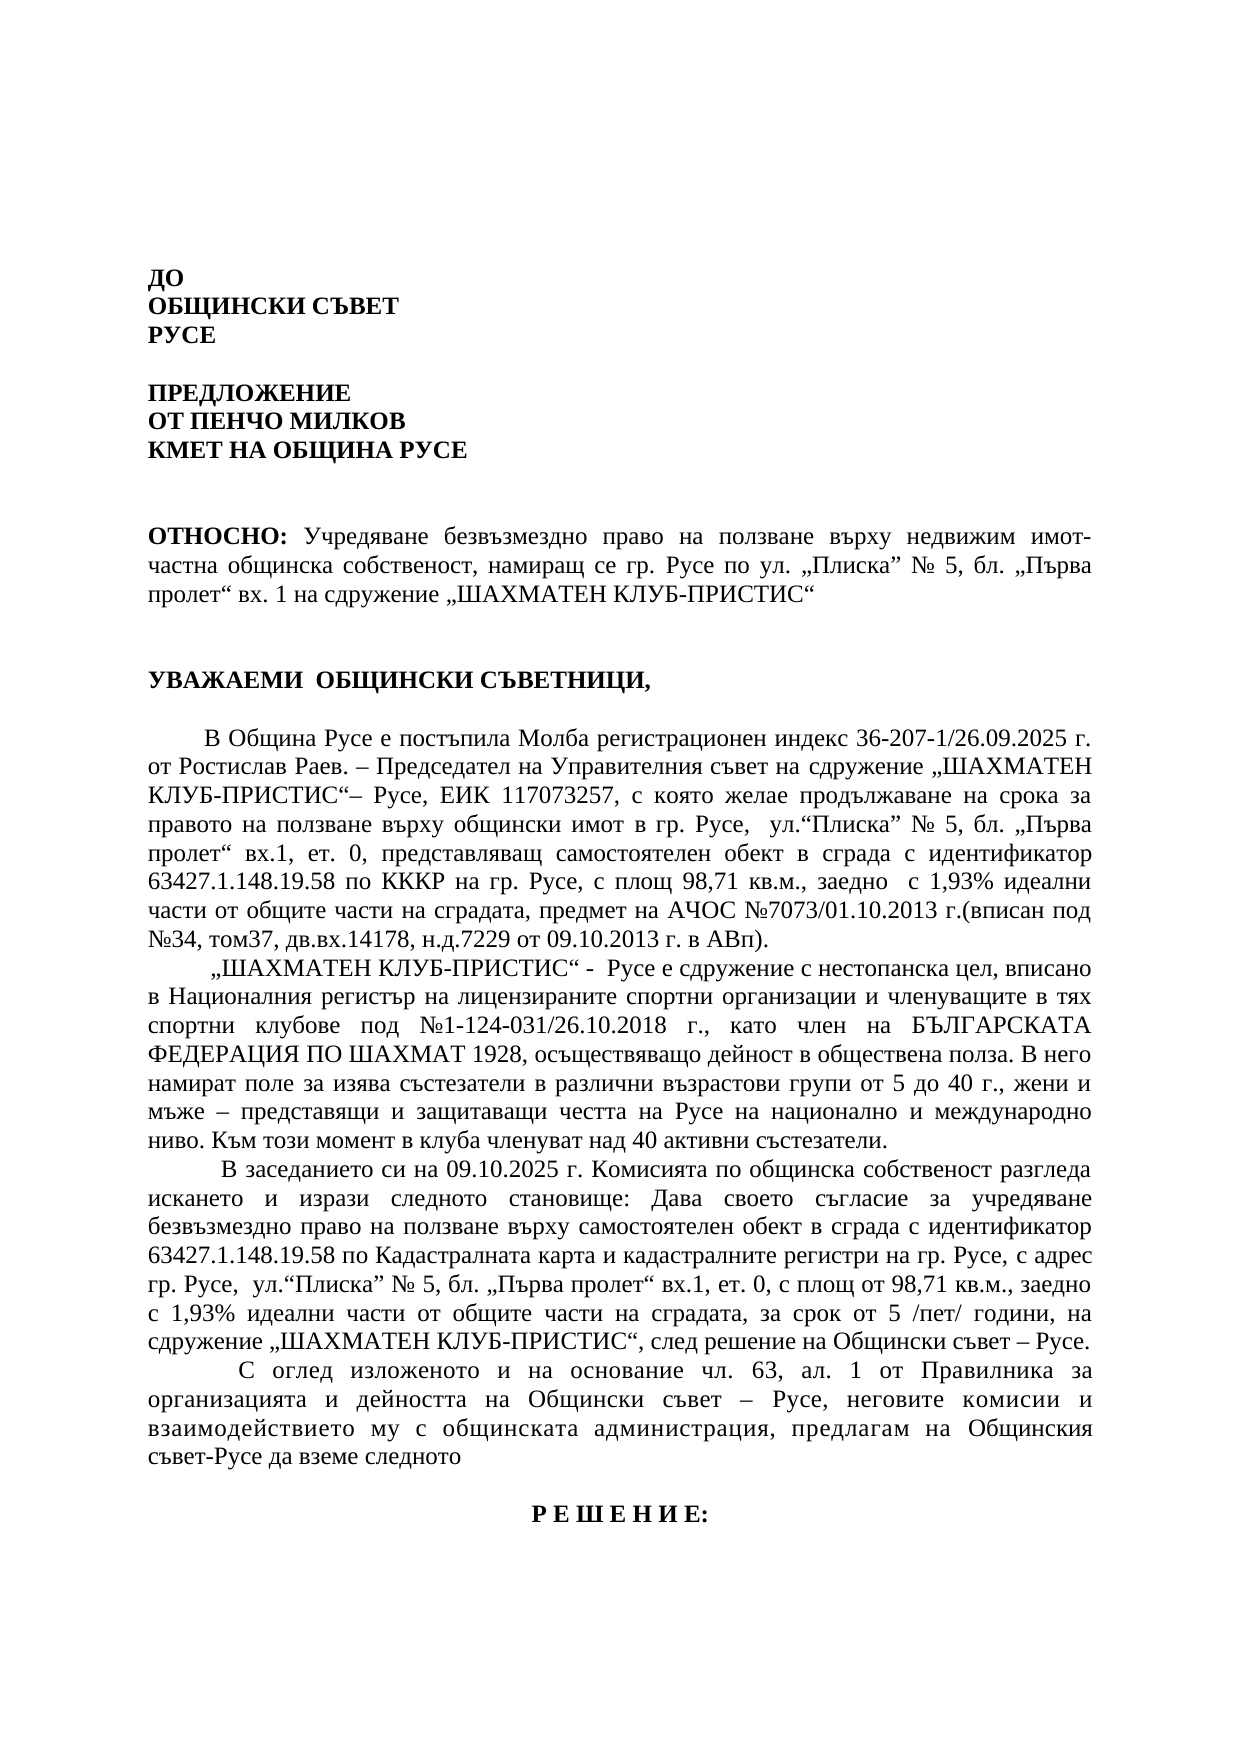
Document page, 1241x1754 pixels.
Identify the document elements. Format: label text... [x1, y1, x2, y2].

text РУСЕ [148, 320, 1111, 349]
text ОТНОСНО: Учредяване безвъзмездно право на ползване върху недвижим имот- частна общинска собственост, намиращ се гр. Русе по ул. „Плиска” № 5, бл. „Първа пролет“ вх. 1 на сдружение „ШАХМАТЕН КЛУБ-ПРИСТИС“ [148, 521, 1093, 608]
text С оглед изложеното и на основание чл. 63, ал. 1 от Правилника за организацията и дейността на Общински съвет – Русе, неговите комисии и взаимодействието му с общинската администрация, предлагам на Общинския съвет-Русе да вземе следното [148, 1355, 1093, 1470]
text Р Е Ш Е Н И Е: [148, 1499, 1093, 1528]
text В заседанието си на 09.10.2025 г. Комисията по общинска собственост разгледа искането и изрази следното становище: Дава своето съгласие за учредяване безвъзмездно право на ползване върху самостоятелен обект в сграда с идентификатор 63427.1.148.19.58 по Кадастралната карта и кадастралните регистри на гр. Русе, с адрес гр. Русе, ул.“Плиска” № 5, бл. „Първа пролет“ вх.1, ет. 0, с площ от 98,71 кв.м., заедно с 1,93% идеални части от общите части на сградата, за срок от 5 /пет/ години, на сдружение „ШАХМАТЕН КЛУБ-ПРИСТИС“, след решение на Общински съвет – Русе. [148, 1154, 1093, 1355]
text ОБЩИНСКИ СЪВЕТ [148, 291, 1111, 320]
text В Община Русе е постъпила Молба регистрационен индекс 36-207-1/26.09.2025 г. от Ростислав Раев. – Председател на Управителния съвет на сдружение „ШАХМАТЕН КЛУБ-ПРИСТИС“– Русе, ЕИК 117073257, с която желае продължаване на срока за правото на ползване върху общински имот в гр. Русе, ул.“Плиска” № 5, бл. „Първа пролет“ вх.1, ет. 0, представляващ самостоятелен обект в сграда с идентификатор 63427.1.148.19.58 по КККР на гр. Русе, с площ 98,71 кв.м., заедно с 1,93% идеални части от общите части на сградата, предмет на АЧОС №7073/01.10.2013 г.(вписан под №34, том37, дв.вх.14178, н.д.7229 от 09.10.2013 г. в АВп). [148, 723, 1093, 953]
text ДО [148, 263, 1111, 291]
text „ШАХМАТЕН КЛУБ-ПРИСТИС“ - Русе е сдружение с нестопанска цел, вписано в Националния регистър на лицензираните спортни организации и членуващите в тях спортни клубове под №1-124-031/26.10.2018 г., като член на БЪЛГАРСКАТА ФЕДЕРАЦИЯ ПО ШАХМАТ 1928, осъществяващо дейност в обществена полза. В него намират поле за изява състезатели в различни възрастови групи от 5 до 40 г., жени и мъже – представящи и защитаващи честта на Русе на национално и международно ниво. Към този момент в клуба членуват над 40 активни състезатели. [148, 953, 1093, 1154]
text ОТ ПЕНЧО МИЛКОВ [148, 406, 1111, 435]
text УВАЖАЕМИ ОБЩИНСКИ СЪВЕТНИЦИ, [148, 665, 1093, 694]
text ПРЕДЛОЖЕНИЕ [148, 378, 1111, 406]
text КМЕТ НА ОБЩИНА РУСЕ [148, 435, 1111, 464]
